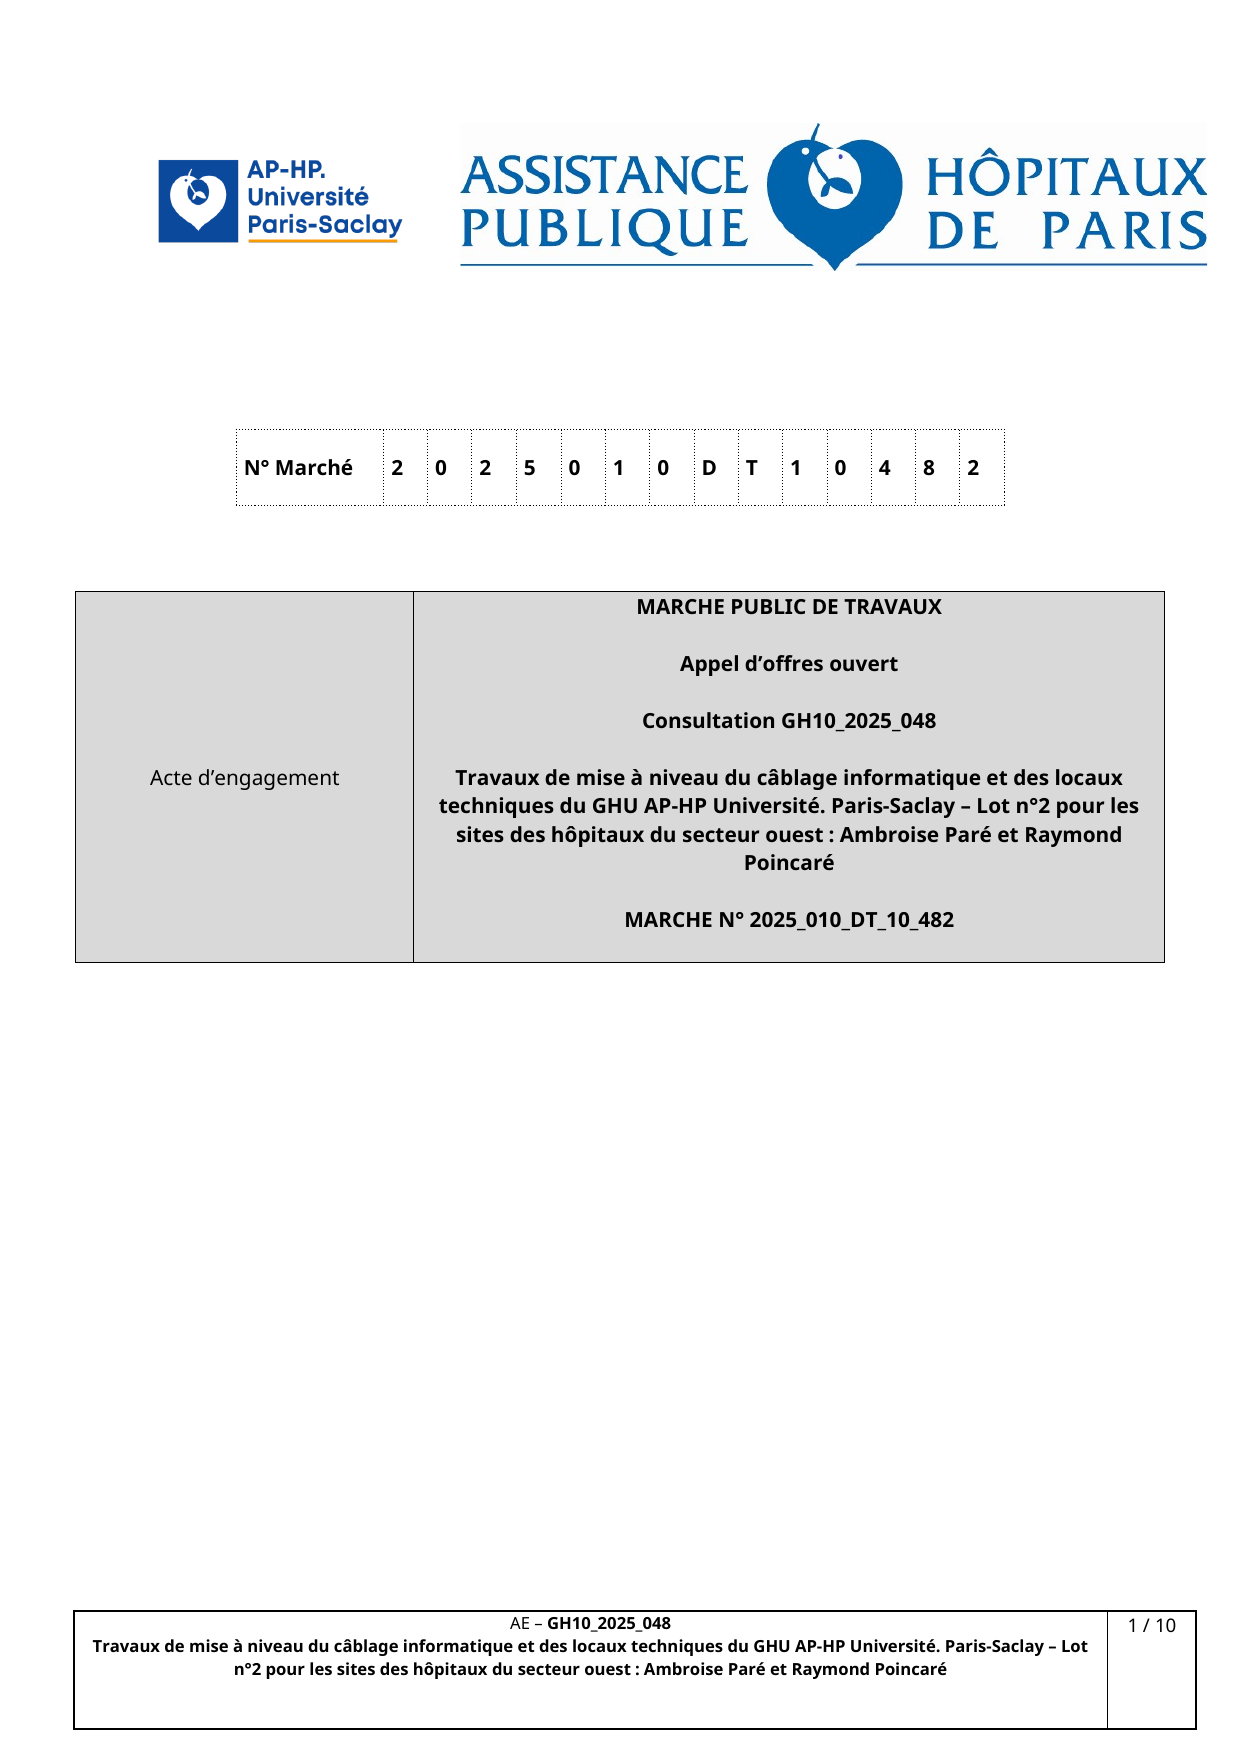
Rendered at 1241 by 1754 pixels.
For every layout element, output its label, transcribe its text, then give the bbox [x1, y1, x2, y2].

table_header 4 [871, 429, 916, 505]
table_header 1 [783, 429, 827, 505]
table_header D [694, 429, 738, 505]
table_header Acte d’engagement [76, 592, 413, 962]
table_header 0 [650, 429, 694, 505]
table_header 0 [827, 429, 871, 505]
table_header 0 [428, 429, 472, 505]
picture [460, 123, 1208, 271]
table_header N° Marché [236, 429, 384, 505]
table_header 1 [605, 429, 650, 505]
table_header 2 [384, 429, 428, 505]
table_header T [738, 429, 783, 505]
table_header 2 [960, 429, 1004, 505]
picture [118, 118, 437, 284]
table_header 0 [561, 429, 605, 505]
table_header MARCHE PUBLIC DE TRAVAUX Appel d’offres ouvert Consultation GH10_2025_048 Travaux de mise à niveau du câblage informatique et des locaux techniques du GHU AP-HP Université. Paris-Saclay – Lot n°2 pour les sites des hôpitaux du secteur ouest : Ambroise Paré et Raymond Poincaré MARCHE N° 2025_010_DT_10_482 [414, 592, 1164, 962]
table_header 5 [516, 429, 561, 505]
table_header 2 [472, 429, 516, 505]
table_header 8 [916, 429, 960, 505]
